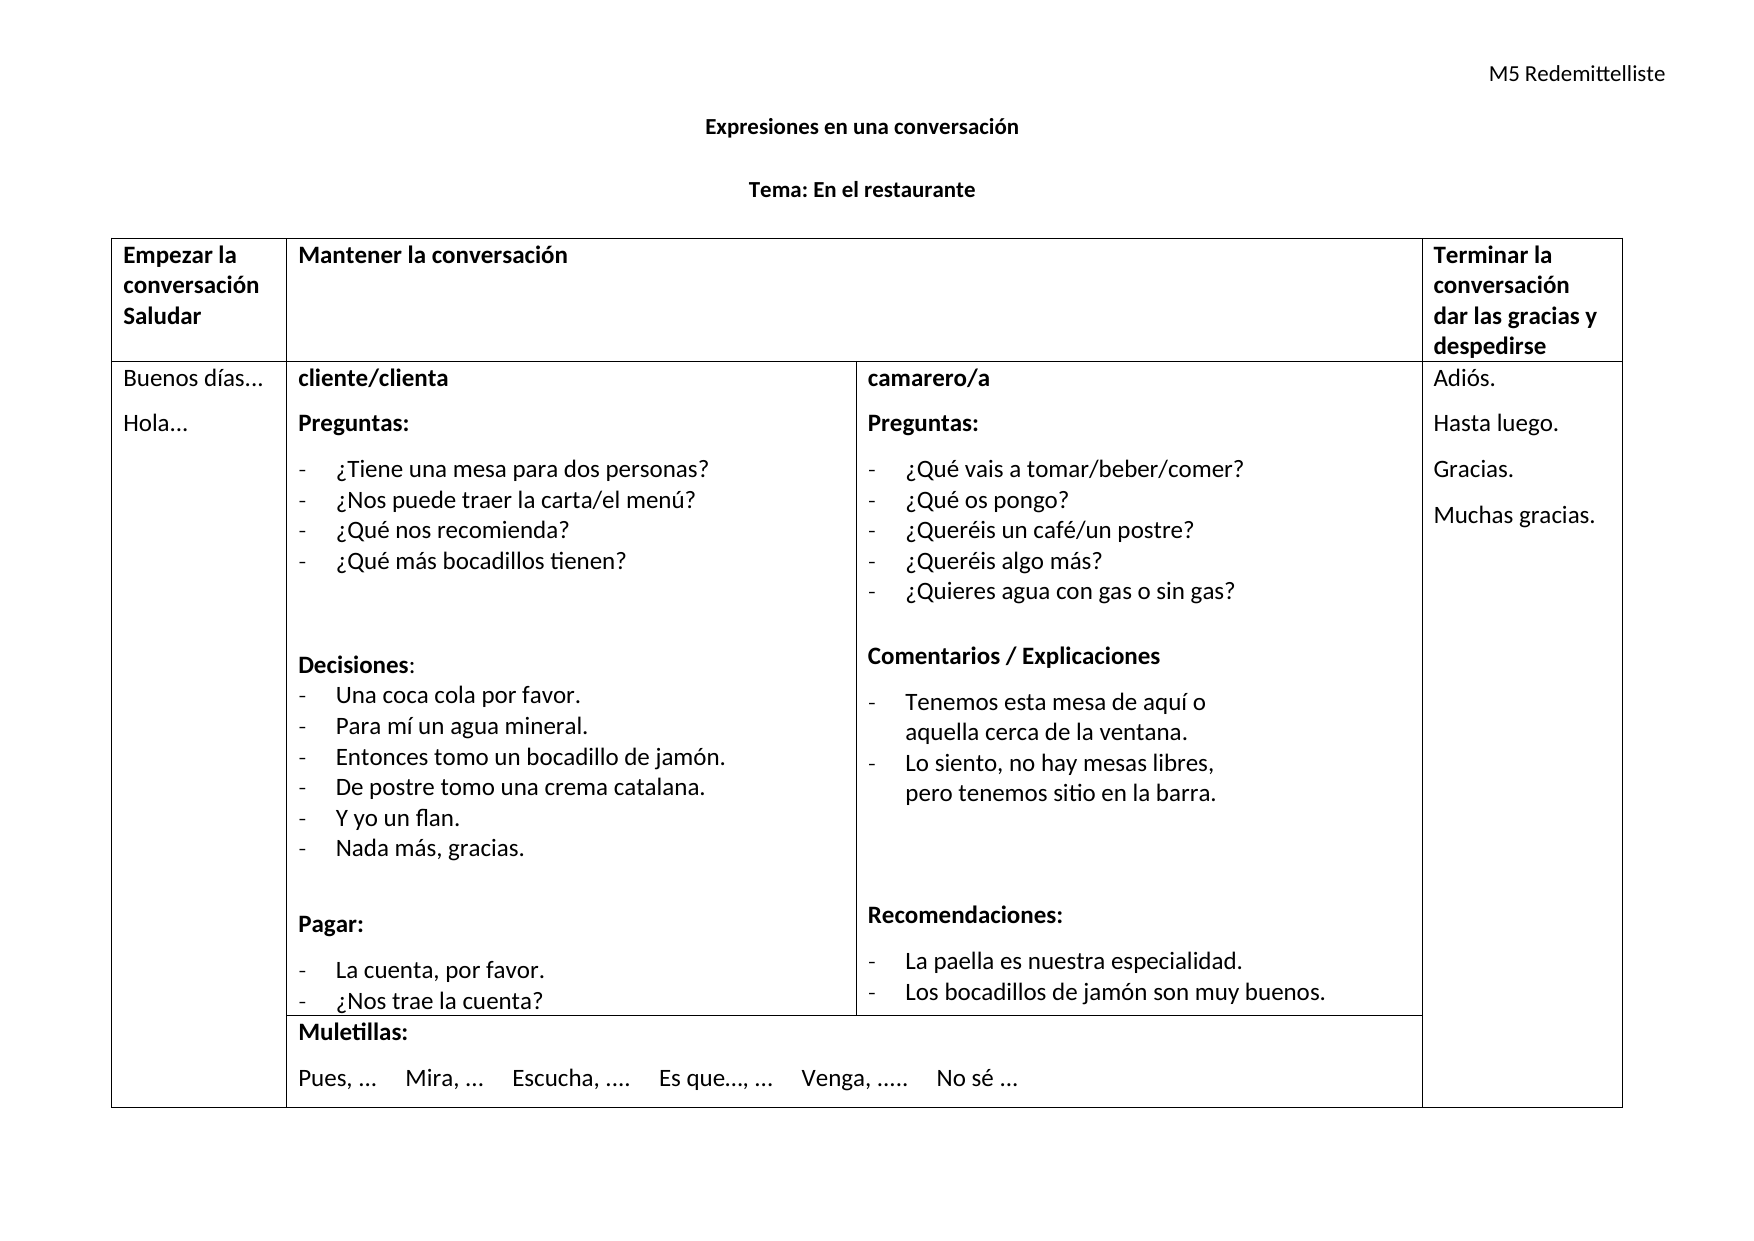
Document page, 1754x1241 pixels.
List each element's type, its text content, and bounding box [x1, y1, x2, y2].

text Expresiones en una conversación [59, 112, 1665, 140]
table_cell cliente/clienta Preguntas: ¿Tiene una mesa para dos personas? ¿Nos puede traer la carta/el menú? ¿Qué nos recomienda? ¿Qué más bocadillos tienen? Decisiones: Una coca cola por favor. Para mí un agua mineral. Entonces tomo un bocadillo de jamón. De postre tomo una crema catalana. Y yo un flan. Nada más, gracias. Pagar: La cuenta, por favor. ¿Nos trae la cuenta? [287, 362, 856, 1015]
text Tema: En el restaurante [59, 175, 1665, 203]
table_cell Buenos días... Hola... [112, 362, 286, 1107]
table_cell Adiós. Hasta luego. Gracias. Muchas gracias. [1423, 362, 1622, 1107]
table_header Terminar la conversación dar las gracias y despedirse [1423, 239, 1622, 361]
table_cell Muletillas: Pues, ... Mira, ... Escucha, .... Es que…, ... Venga, ..... No sé ... [287, 1016, 1422, 1107]
table_cell camarero/a Preguntas: ¿Qué vais a tomar/beber/comer? ¿Qué os pongo? ¿Queréis un café/un postre? ¿Queréis algo más? ¿Quieres agua con gas o sin gas? Comentarios / Explicaciones Tenemos esta mesa de aquí o aquella cerca de la ventana. Lo siento, no hay mesas libres, pero tenemos sitio en la barra. Recomendaciones: La paella es nuestra especialidad. Los bocadillos de jamón son muy buenos. [857, 362, 1422, 1015]
text M5 Redemittelliste [59, 59, 1665, 87]
table_header Empezar la conversación Saludar [112, 239, 286, 361]
table_header Mantener la conversación [287, 239, 1422, 361]
